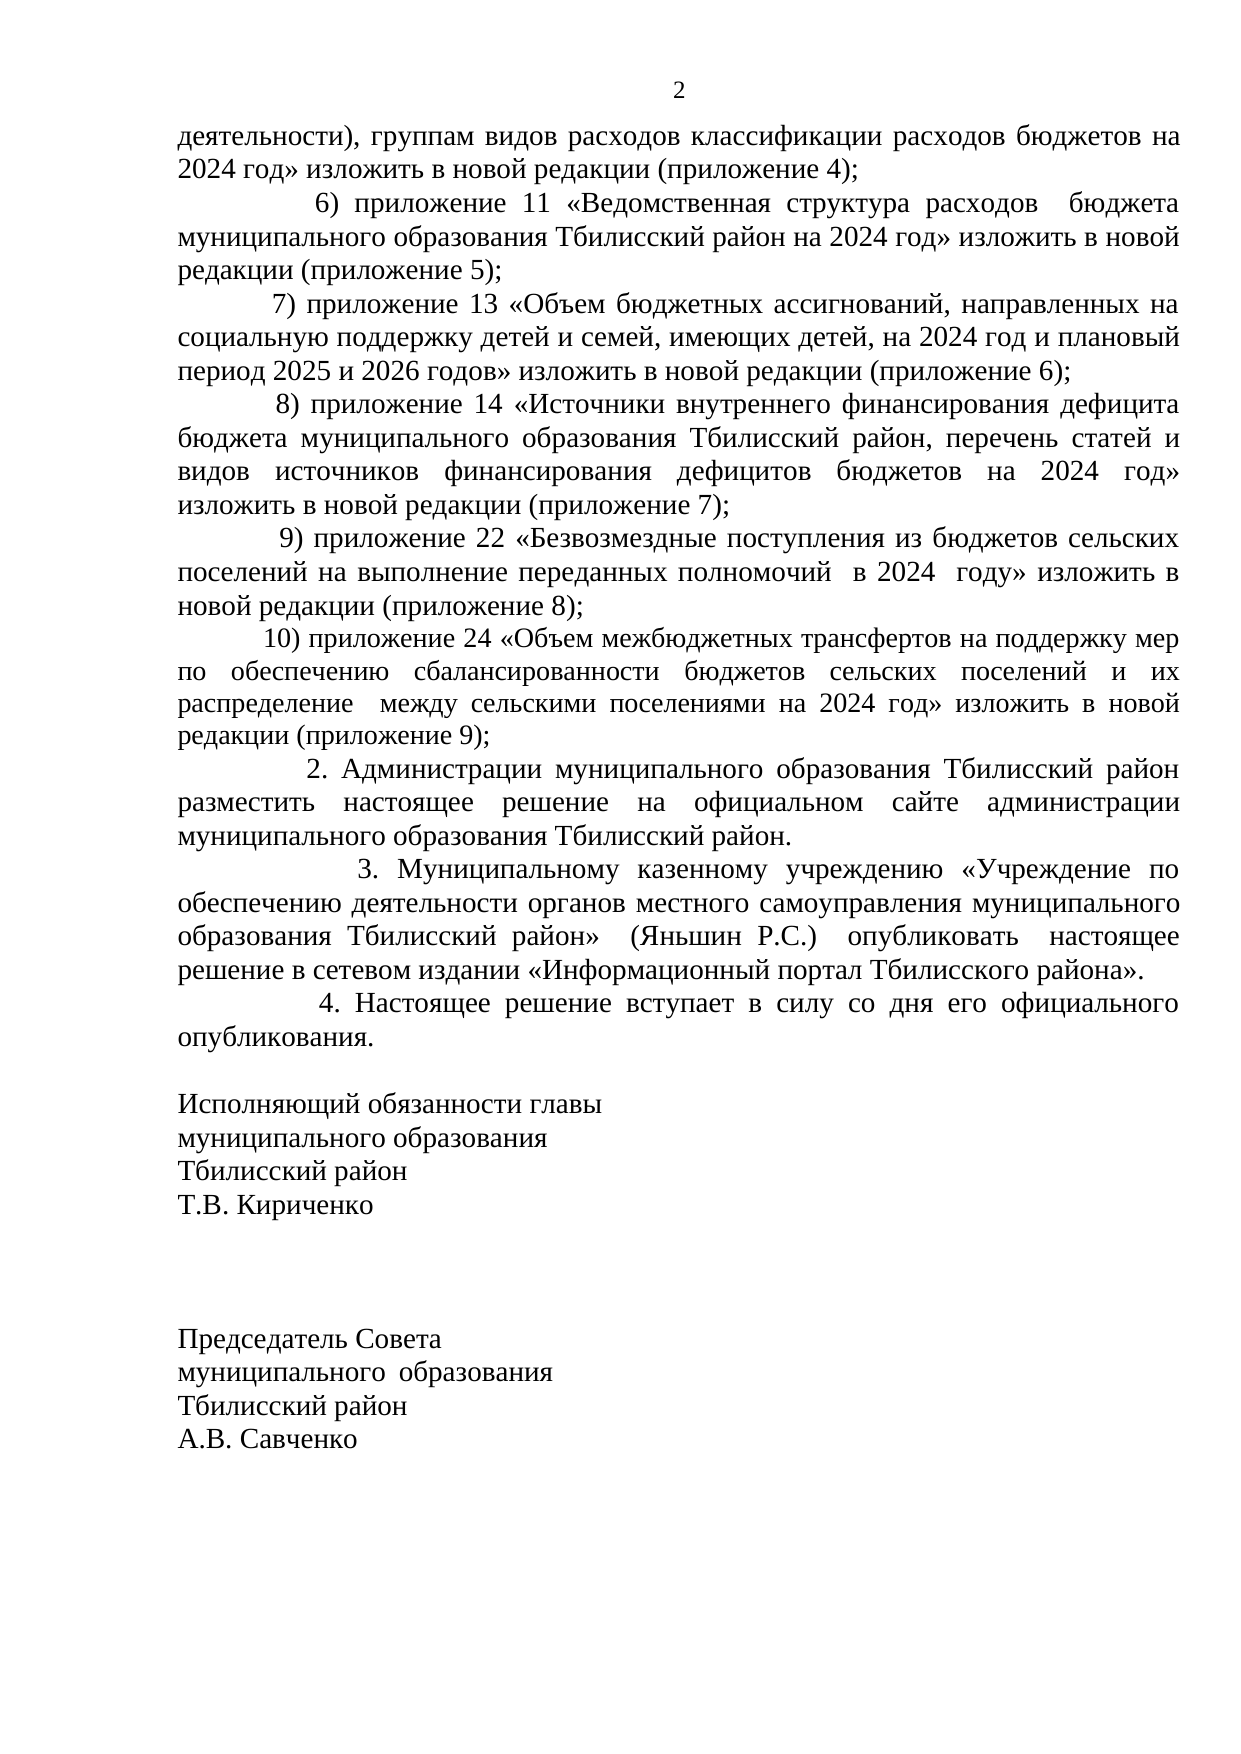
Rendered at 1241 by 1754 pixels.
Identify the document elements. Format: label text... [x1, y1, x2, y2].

text 9) приложение 22 «Безвозмездные поступления из бюджетов сельских поселений на выполнение переданных полномочий в 2024 году» изложить в новой редакции (приложение 8); [177, 521, 1181, 621]
text 10) приложение 24 «Объем межбюджетных трансфертов на поддержку мер по обеспечению сбалансированности бюджетов сельских поселений и их распределение между сельскими поселениями на 2024 год» изложить в новой редакции (приложение 9); [177, 621, 1181, 751]
text А.В. Савченко [177, 1422, 1181, 1455]
text Председатель Совета [177, 1321, 1181, 1354]
text Тбилисский район [177, 1153, 1181, 1187]
text 6) приложение 11 «Ведомственная структура расходов бюджета муниципального образования Тбилисский район на 2024 год» изложить в новой редакции (приложение 5); [177, 185, 1181, 286]
text Тбилисский район [177, 1388, 1181, 1422]
text 3. Муниципальному казенному учреждению «Учреждение по обеспечению деятельности органов местного самоуправления муниципального образования Тбилисский район» (Яньшин Р.С.) опубликовать настоящее решение в сетевом издании «Информационный портал Тбилисского района». [177, 851, 1181, 986]
text 2. Администрации муниципального образования Тбилисский район разместить настоящее решение на официальном сайте администрации муниципального образования Тбилисский район. [177, 751, 1181, 851]
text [177, 118, 1181, 185]
text Т.В. Кириченко [177, 1187, 1181, 1220]
text Исполняющий обязанности главы [177, 1086, 1181, 1120]
text 4. Настоящее решение вступает в силу со дня его официального опубликования. [177, 986, 1181, 1053]
text 7) приложение 13 «Объем бюджетных ассигнований, направленных на социальную поддержку детей и семей, имеющих детей, на 2024 год и плановый период 2025 и 2026 годов» изложить в новой редакции (приложение 6); [177, 286, 1181, 386]
text муниципального образования [177, 1120, 1181, 1153]
text муниципального образования [177, 1354, 1181, 1388]
text 8) приложение 14 «Источники внутреннего финансирования дефицита бюджета муниципального образования Тбилисский район, перечень статей и видов источников финансирования дефицитов бюджетов на 2024 год» изложить в новой редакции (приложение 7); [177, 386, 1181, 521]
